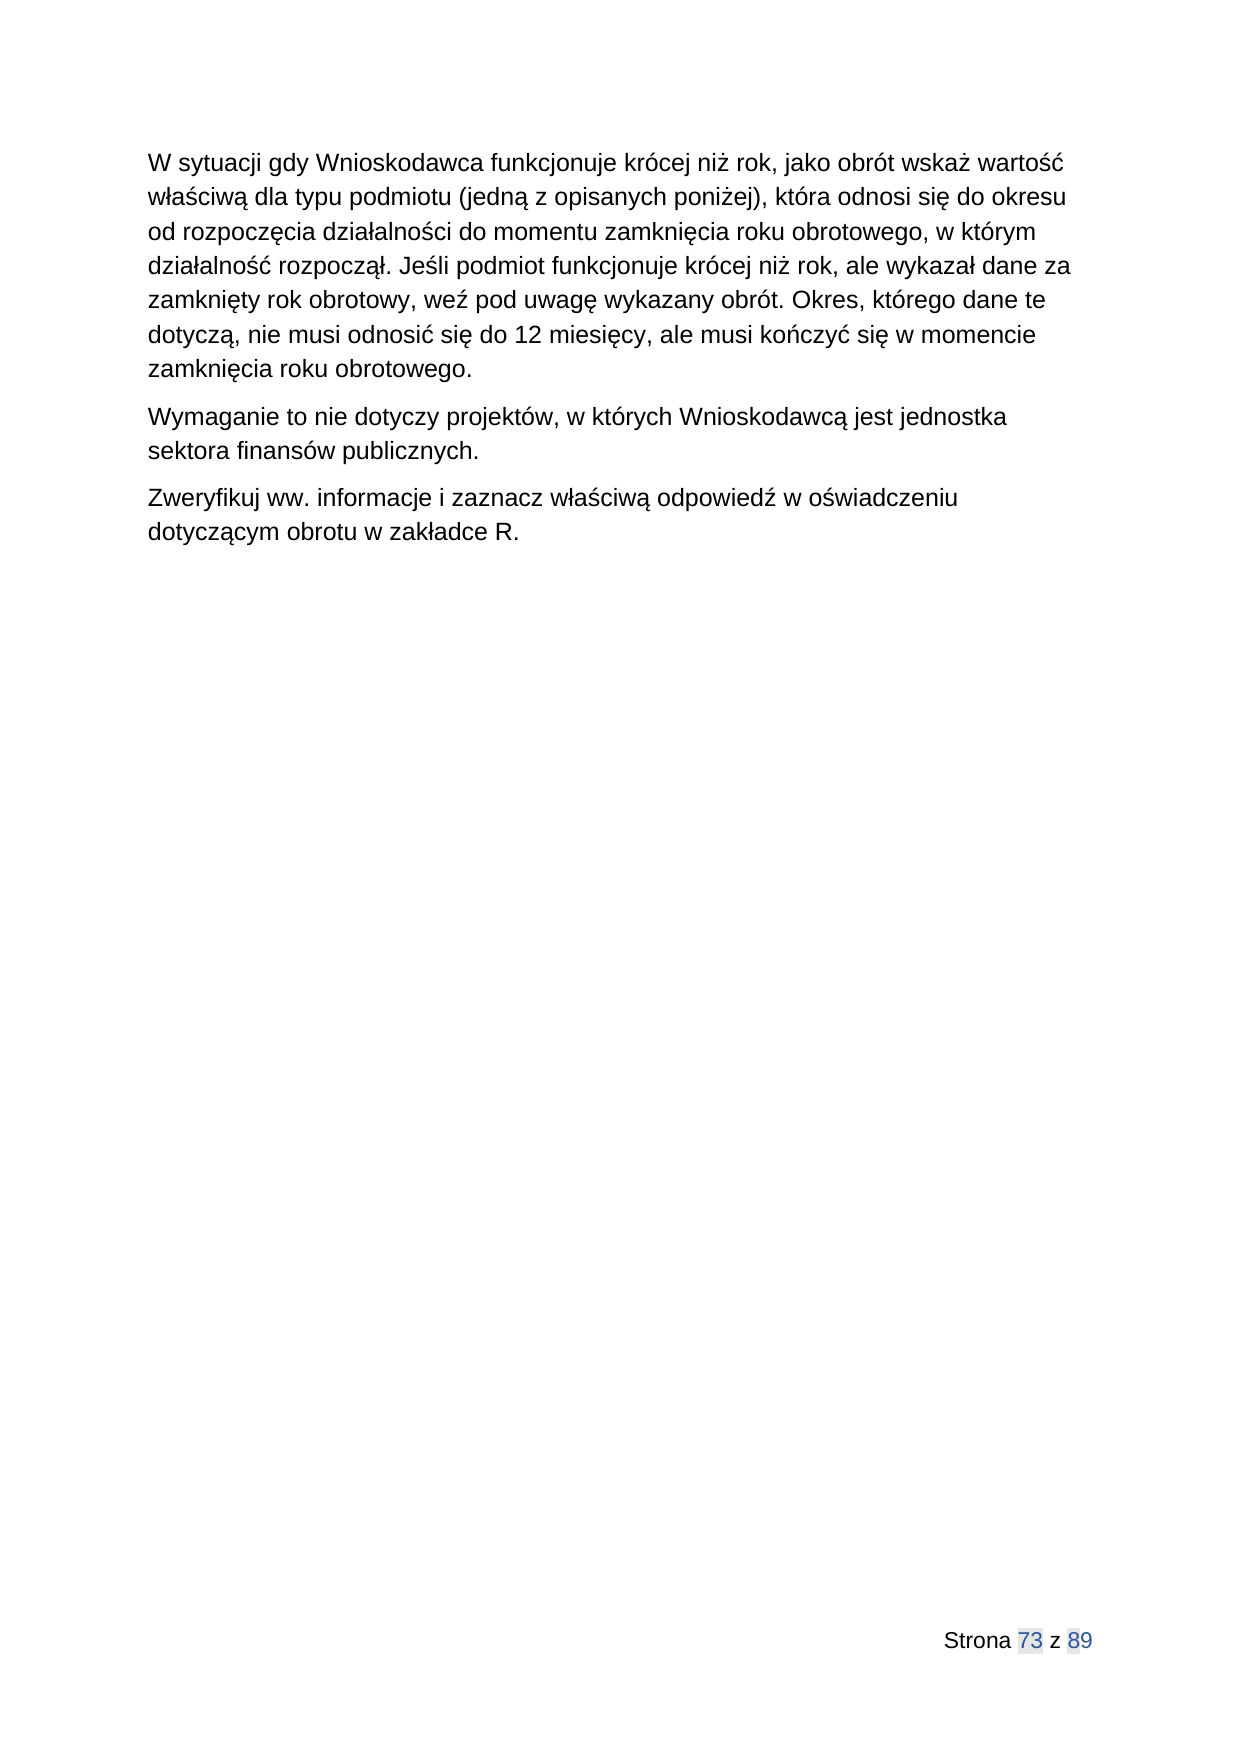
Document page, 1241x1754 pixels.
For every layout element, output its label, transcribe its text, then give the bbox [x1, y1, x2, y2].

text W sytuacji gdy Wnioskodawca funkcjonuje krócej niż rok, jako obrót wskaż wartość właściwą dla typu podmiotu (jedną z opisanych poniżej), która odnosi się do okresu od rozpoczęcia działalności do momentu zamknięcia roku obrotowego, w którym działalność rozpoczął. Jeśli podmiot funkcjonuje krócej niż rok, ale wykazał dane za zamknięty rok obrotowy, weź pod uwagę wykazany obrót. Okres, którego dane te dotyczą, nie musi odnosić się do 12 miesięcy, ale musi kończyć się w momencie zamknięcia roku obrotowego. [148, 148, 1093, 383]
text Zweryfikuj ww. informacje i zaznacz właściwą odpowiedź w oświadczeniu dotyczącym obrotu w zakładce R. [148, 483, 1093, 546]
text Wymaganie to nie dotyczy projektów, w których Wnioskodawcą jest jednostka sektora finansów publicznych. [148, 401, 1093, 465]
